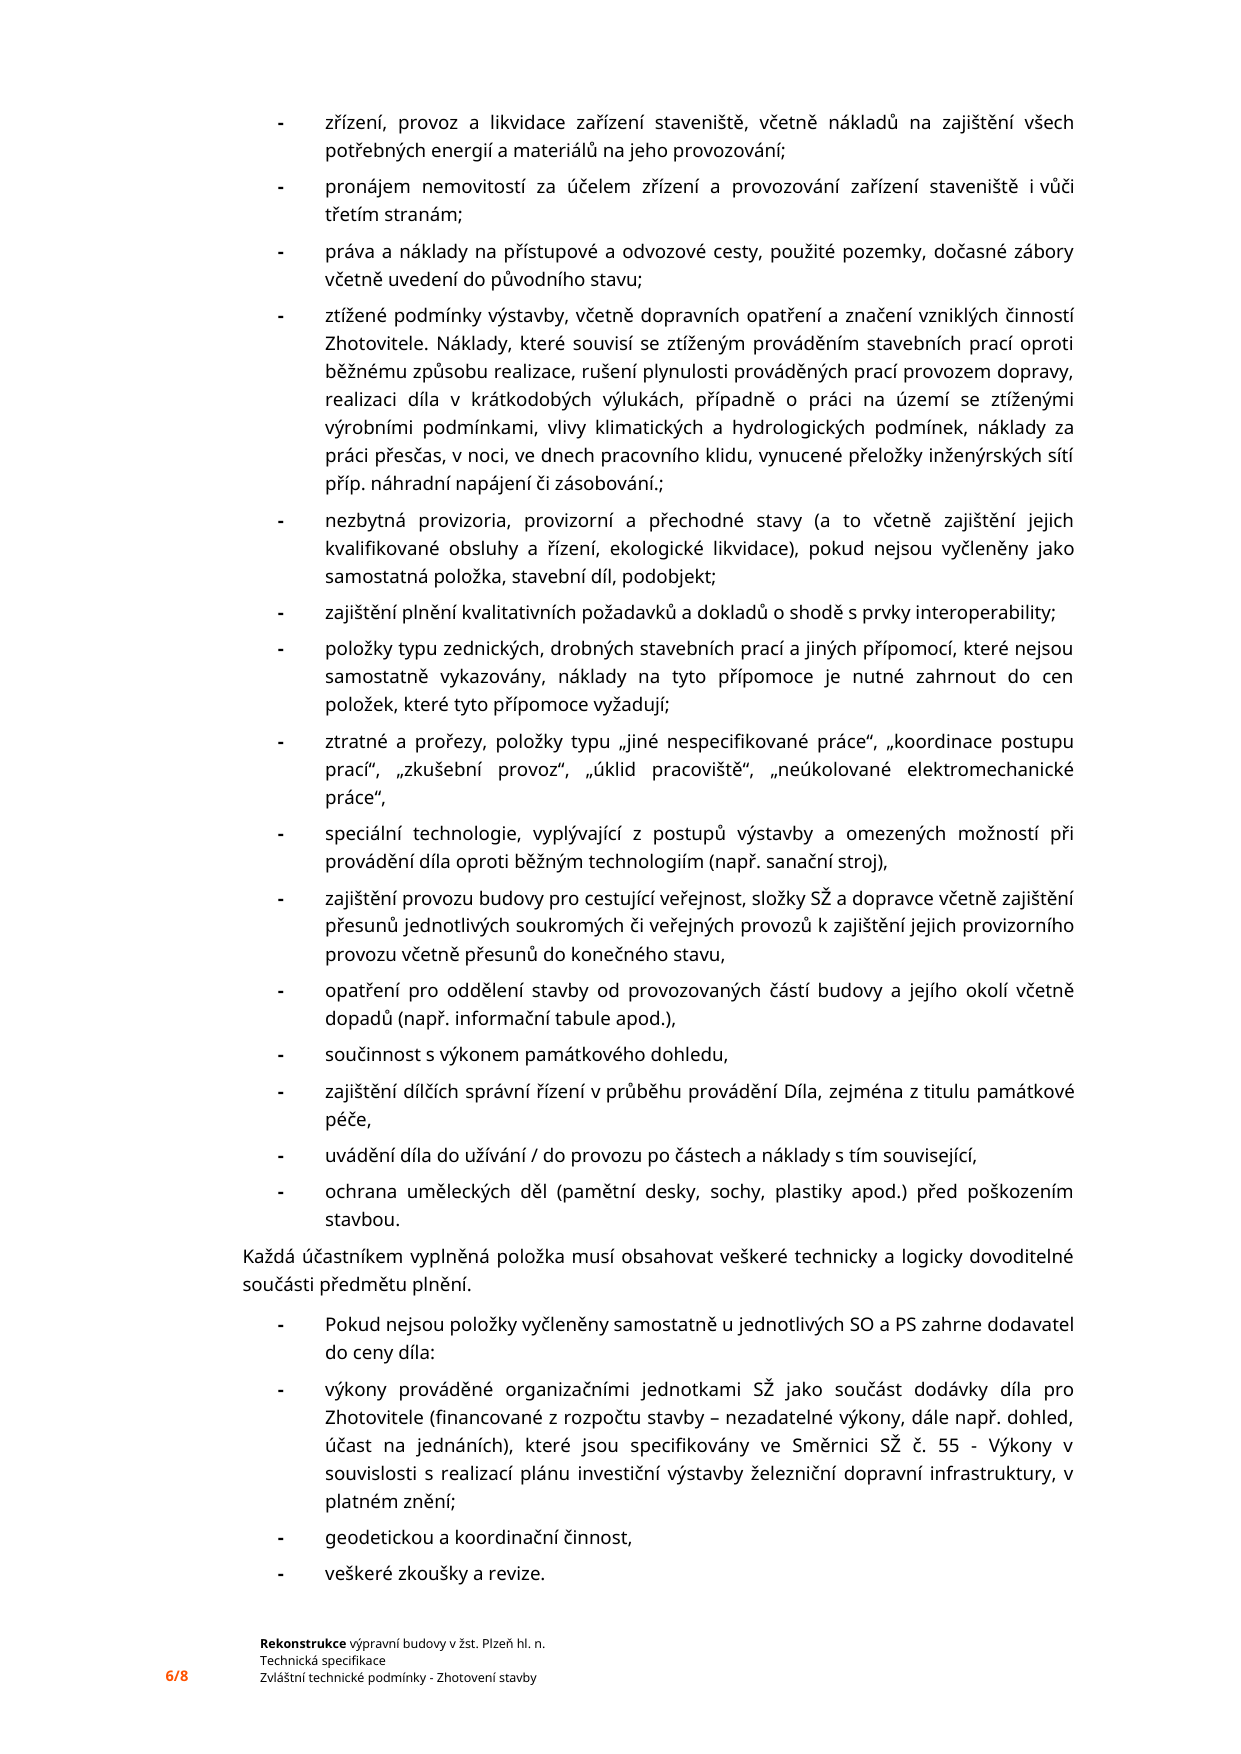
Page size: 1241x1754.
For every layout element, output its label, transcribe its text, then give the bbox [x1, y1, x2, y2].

text nezbytná provizoria, provizorní a přechodné stavy (a to včetně zajištění jejich kvalifikované obsluhy a řízení, ekologické likvidace), pokud nejsou vyčleněny jako samostatná položka, stavební díl, podobjekt; [278, 507, 1075, 588]
text položky typu zednických, drobných stavebních prací a jiných přípomocí, které nejsou samostatně vykazovány, náklady na tyto přípomoce je nutné zahrnout do cen položek, které tyto přípomoce vyžadují; [278, 636, 1075, 717]
text součinnost s výkonem památkového dohledu, [278, 1042, 1075, 1067]
text geodetickou a koordinační činnost, [278, 1524, 1075, 1550]
text uvádění díla do užívání / do provozu po částech a náklady s tím související, [278, 1142, 1075, 1168]
text zajištění provozu budovy pro cestující veřejnost, složky SŽ a dopravce včetně zajištění přesunů jednotlivých soukromých či veřejných provozů k zajištění jejich provizorního provozu včetně přesunů do konečného stavu, [278, 885, 1075, 966]
text speciální technologie, vyplývající z postupů výstavby a omezených možností při provádění díla oproti běžným technologiím (např. sanační stroj), [278, 820, 1075, 874]
text Každá účastníkem vyplněná položka musí obsahovat veškeré technicky a logicky dovoditelné součásti předmětu plnění. [242, 1243, 1075, 1297]
text ochrana uměleckých děl (pamětní desky, sochy, plastiky apod.) před poškozením stavbou. [278, 1179, 1075, 1232]
text Pokud nejsou položky vyčleněny samostatně u jednotlivých SO a PS zahrne dodavatel do ceny díla: [278, 1312, 1075, 1365]
text ztížené podmínky výstavby, včetně dopravních opatření a značení vzniklých činností Zhotovitele. Náklady, které souvisí se ztíženým prováděním stavebních prací oproti běžnému způsobu realizace, rušení plynulosti prováděných prací provozem dopravy, realizaci díla v krátkodobých výlukách, případně o práci na území se ztíženými výrobními podmínkami, vlivy klimatických a hydrologických podmínek, náklady za práci přesčas, v noci, ve dnech pracovního klidu, vynucené přeložky inženýrských sítí příp. náhradní napájení či zásobování.; [278, 302, 1075, 496]
text pronájem nemovitostí za účelem zřízení a provozování zařízení staveniště i vůči třetím stranám; [278, 174, 1075, 227]
text zřízení, provoz a likvidace zařízení staveniště, včetně nákladů na zajištění všech potřebných energií a materiálů na jeho provozování; [278, 109, 1075, 163]
text zajištění dílčích správní řízení v průběhu provádění Díla, zejména z titulu památkové péče, [278, 1078, 1075, 1131]
text výkony prováděné organizačními jednotkami SŽ jako součást dodávky díla pro Zhotovitele (financované z rozpočtu stavby – nezadatelné výkony, dále např. dohled, účast na jednáních), které jsou specifikovány ve Směrnici SŽ č. 55 - Výkony v souvislosti s realizací plánu investiční výstavby železniční dopravní infrastruktury, v platném znění; [278, 1376, 1075, 1513]
text práva a náklady na přístupové a odvozové cesty, použité pozemky, dočasné zábory včetně uvedení do původního stavu; [278, 238, 1075, 292]
text ztratné a prořezy, položky typu „jiné nespecifikované práce“, „koordinace postupu prací“, „zkušební provoz“, „úklid pracoviště“, „neúkolované elektromechanické práce“, [278, 728, 1075, 809]
text opatření pro oddělení stavby od provozovaných částí budovy a jejího okolí včetně dopadů (např. informační tabule apod.), [278, 977, 1075, 1031]
text veškeré zkoušky a revize. [278, 1561, 1075, 1586]
text zajištění plnění kvalitativních požadavků a dokladů o shodě s prvky interoperability; [278, 599, 1075, 625]
